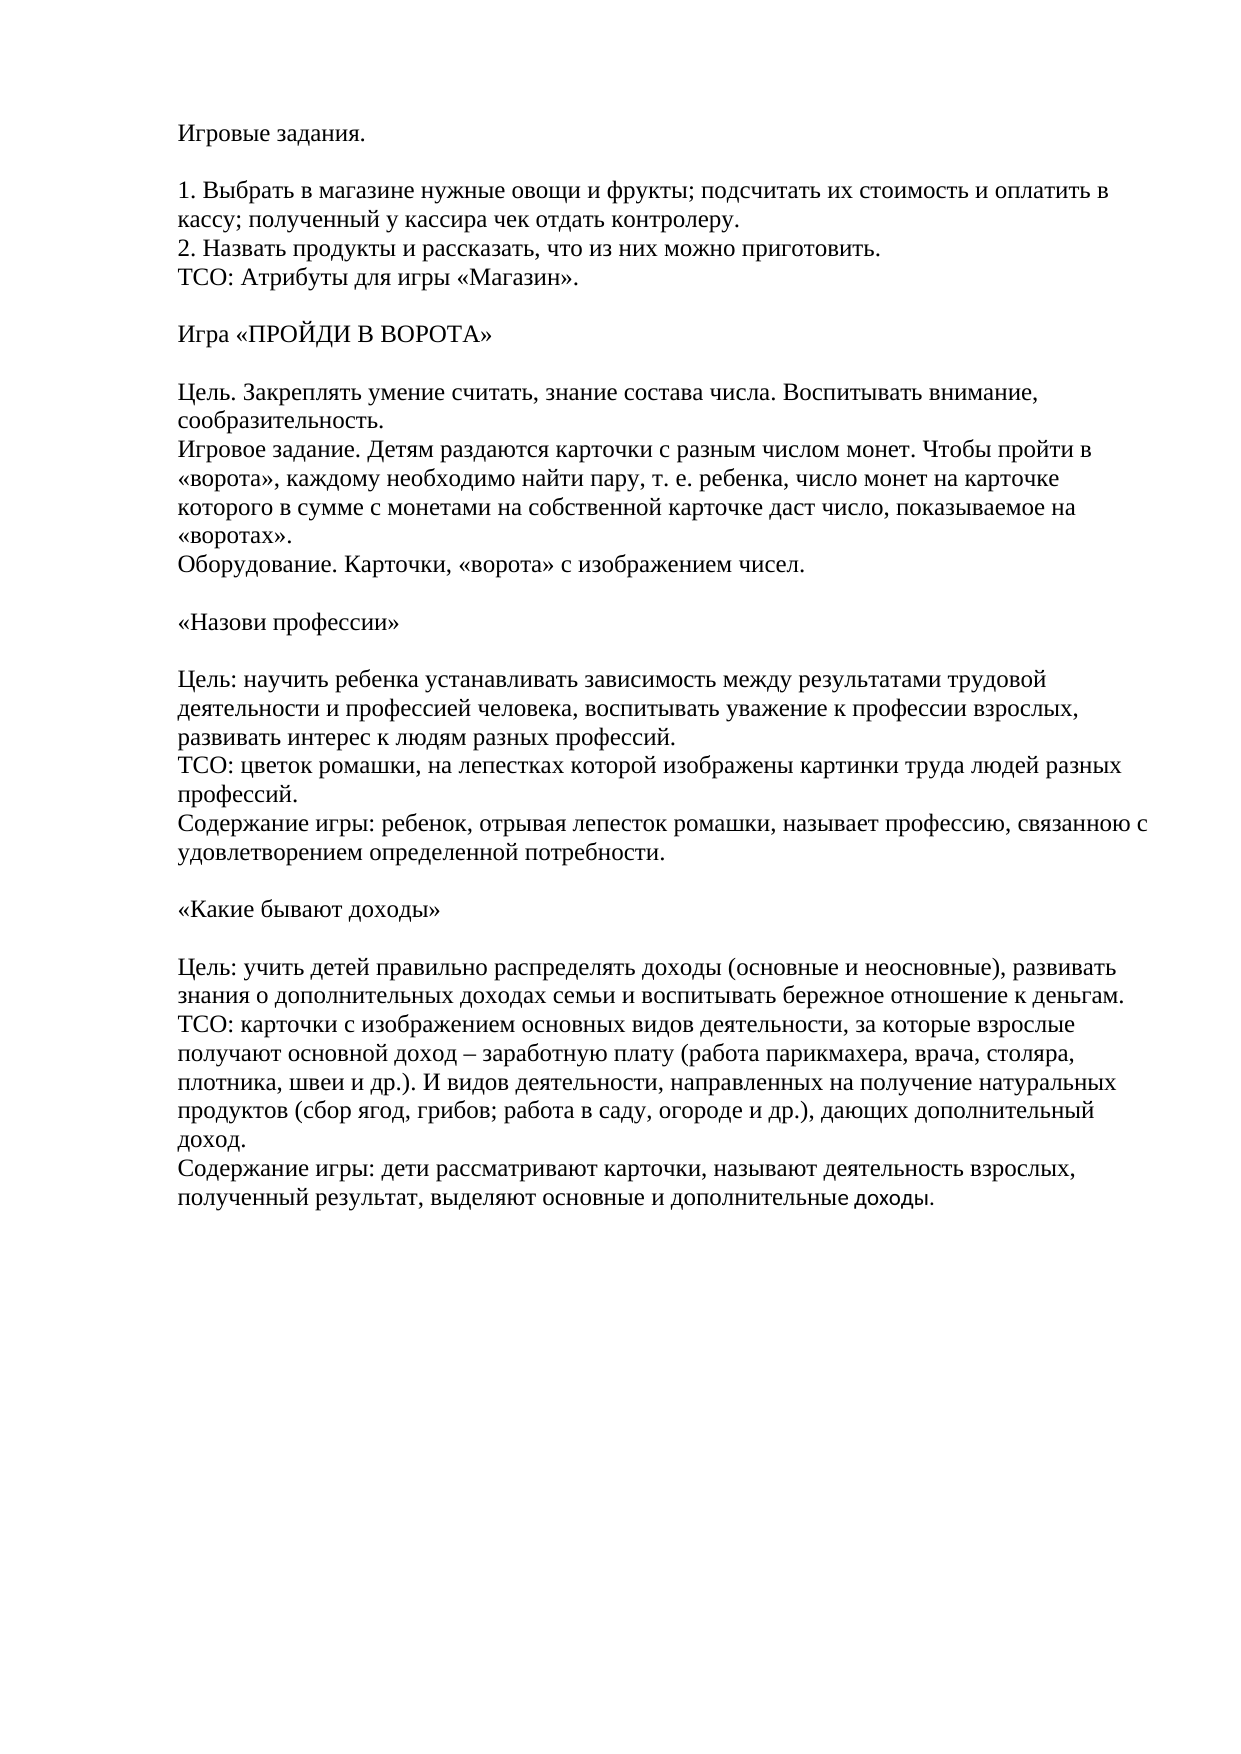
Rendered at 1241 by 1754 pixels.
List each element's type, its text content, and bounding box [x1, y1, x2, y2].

text ТСО: Атрибуты для игры «Магазин». [177, 262, 1152, 291]
text 1. Выбрать в магазине нужные овощи и фрукты; подсчитать их стоимость и оплатить в кассу; полученный у кассира чек отдать контролеру. [177, 176, 1152, 233]
text «Назови профессии» [177, 607, 1152, 636]
text 2. Назвать продукты и рассказать, что из них можно приготовить. [177, 233, 1152, 262]
text ТСО: карточки с изображением основных видов деятельности, за которые взрослые получают основной доход – заработную плату (работа парикмахера, врача, столяра, плотника, швеи и др.). И видов деятельности, направленных на получение натуральных продуктов (сбор ягод, грибов; работа в саду, огороде и др.), дающих дополнительный доход. [177, 1009, 1152, 1153]
text Цель: учить детей правильно распределять доходы (основные и неосновные), развивать знания о дополнительных доходах семьи и воспитывать бережное отношение к деньгам. [177, 952, 1152, 1009]
text Оборудование. Карточки, «ворота» с изображением чисел. [177, 549, 1152, 578]
text Игровое задание. Детям раздаются карточки с разным числом монет. Чтобы пройти в «ворота», каждому необходимо найти пару, т. е. ребенка, число монет на карточке которого в сумме с монетами на собственной карточке даст число, показываемое на «воротах». [177, 434, 1152, 549]
text Цель. Закреплять умение считать, знание состава числа. Воспитывать внимание, сообразительность. [177, 377, 1152, 434]
text ТСО: цветок ромашки, на лепестках которой изображены картинки труда людей разных профессий. [177, 751, 1152, 808]
text «Какие бывают доходы» [177, 894, 1152, 923]
text Игра «ПРОЙДИ В ВОРОТА» [177, 319, 1152, 348]
text Игровые задания. [177, 118, 1152, 147]
text Содержание игры: ребенок, отрывая лепесток ромашки, называет профессию, связанною с удовлетворением определенной потребности. [177, 808, 1152, 866]
text Содержание игры: дети рассматривают карточки, называют деятельность взрослых, полученный результат, выделяют основные и дополнительные доходы. [177, 1153, 1152, 1211]
text Цель: научить ребенка устанавливать зависимость между результатами трудовой деятельности и профессией человека, воспитывать уважение к профессии взрослых, развивать интерес к людям разных профессий. [177, 664, 1152, 751]
